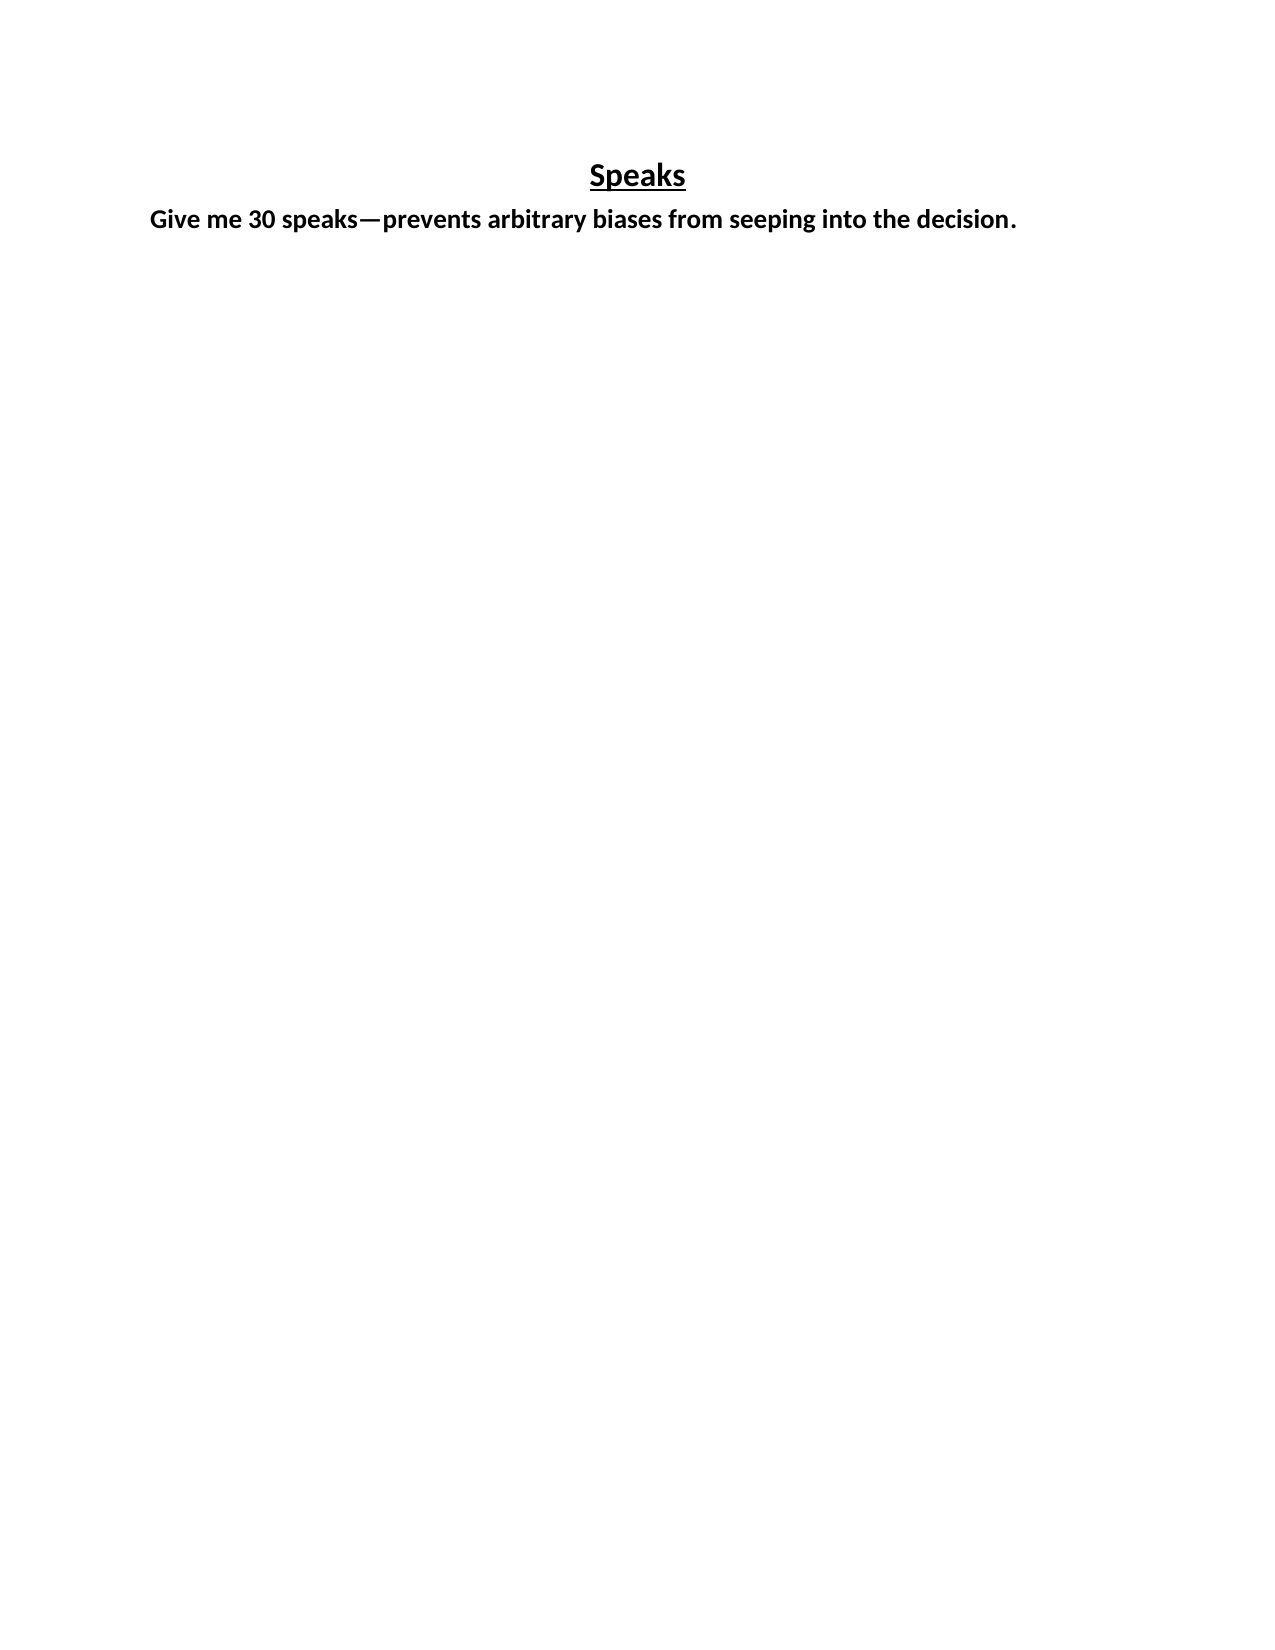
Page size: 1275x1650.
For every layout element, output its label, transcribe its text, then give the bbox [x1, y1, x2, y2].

subtitle Speaks [150, 154, 1125, 195]
subtitle Give me 30 speaks—prevents arbitrary biases from seeping into the decision. [150, 202, 1125, 235]
